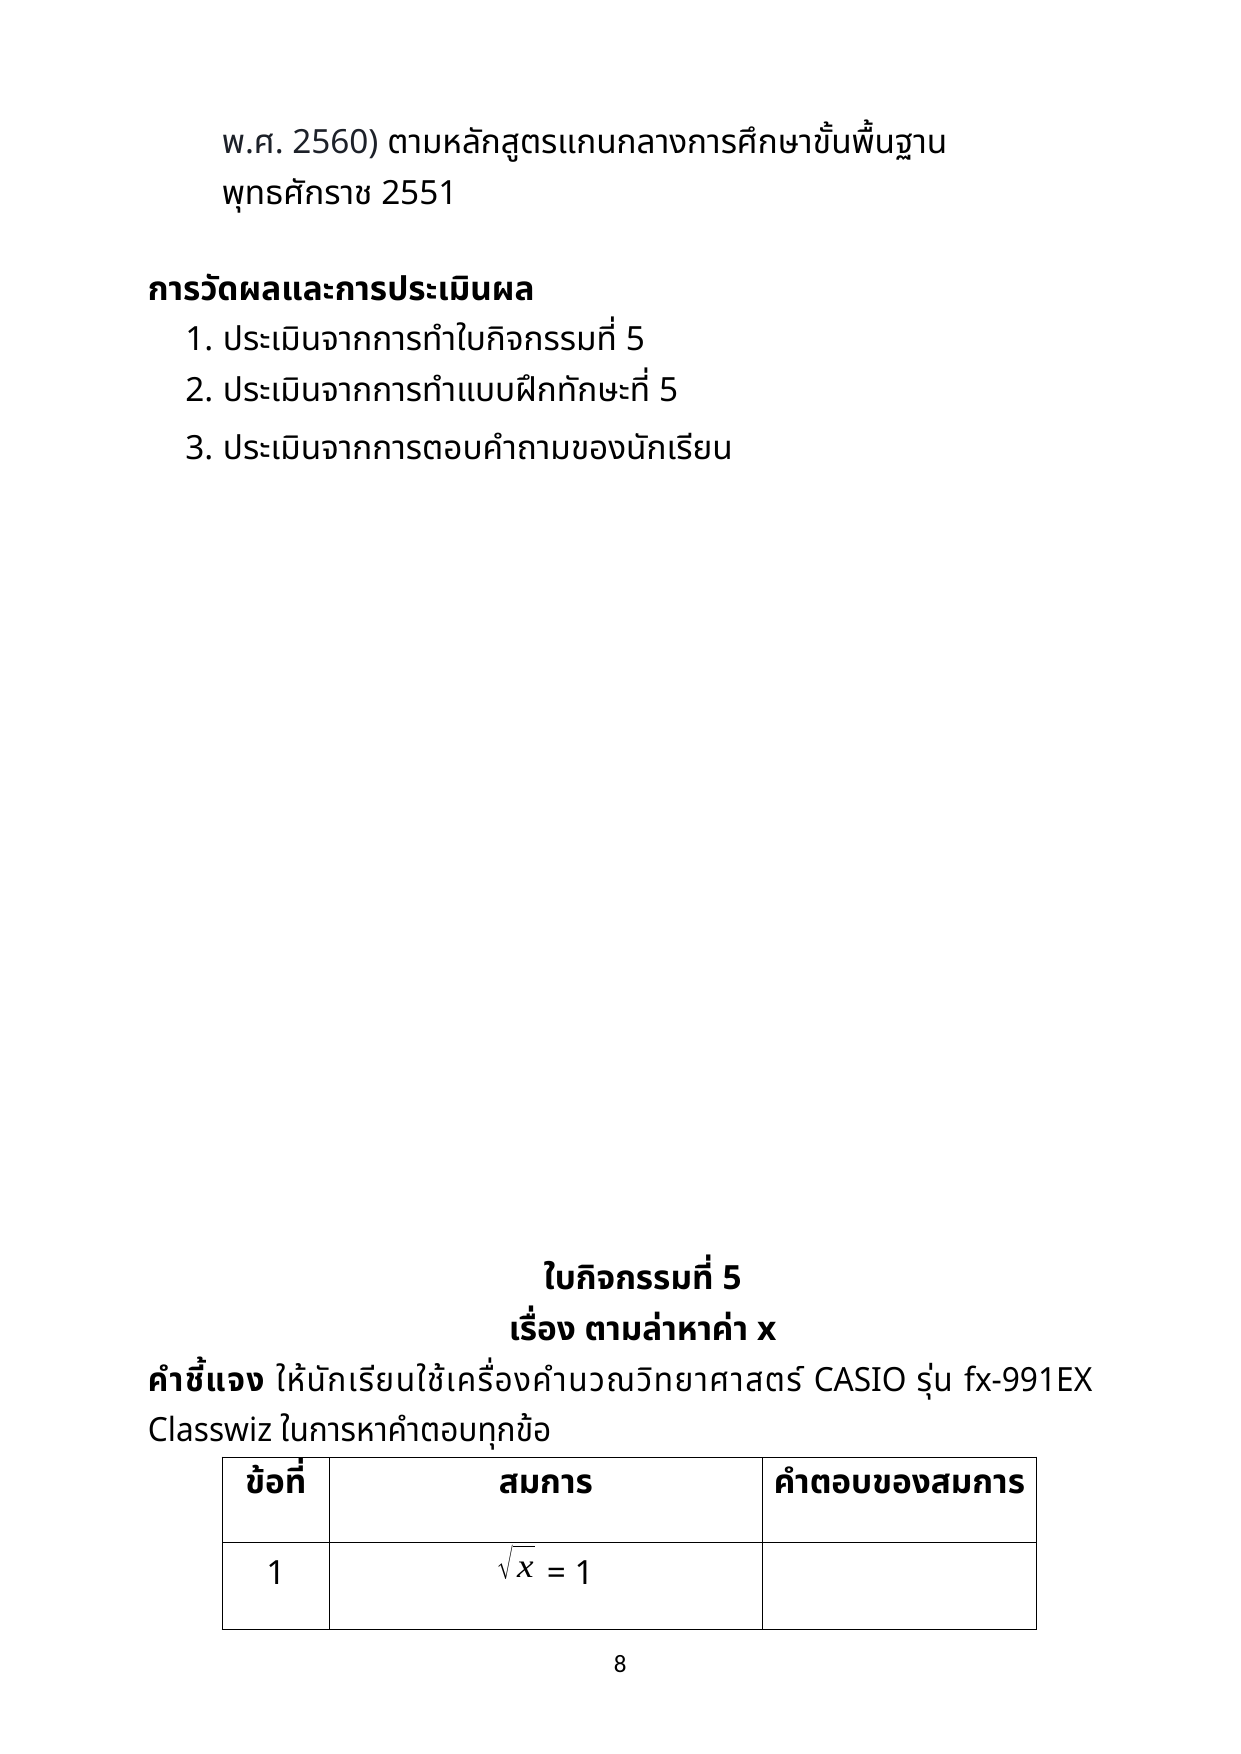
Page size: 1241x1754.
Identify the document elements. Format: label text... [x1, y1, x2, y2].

list ใบกิจกรรมที่ 5 [192, 1254, 1092, 1305]
table_cell 1 [223, 1543, 329, 1628]
table_header คำตอบของสมการ [763, 1458, 1036, 1542]
list ประเมินจากการทำแบบฝึกทักษะที่ 5 [185, 366, 1092, 416]
list ประเมินจากการทำใบกิจกรรมที่ 5 [185, 315, 1092, 366]
table_header ข้อที่ [223, 1458, 329, 1542]
list เรื่อง ตามล่าหาค่า x [192, 1305, 1092, 1355]
table_cell = 1 [330, 1543, 762, 1628]
text การวัดผลและการประเมินผล [148, 265, 1092, 315]
table_header สมการ [330, 1458, 762, 1542]
list ประเมินจากการตอบคำถามของนักเรียน [185, 424, 1092, 474]
table_cell [763, 1543, 1036, 1628]
text คำชี้แจง ให้นักเรียนใช้เครื่องคำนวณวิทยาศาสตร์ CASIO รุ่น fx-991EX Classwiz ในการหาคำตอบทุกข้อ [148, 1355, 1092, 1457]
